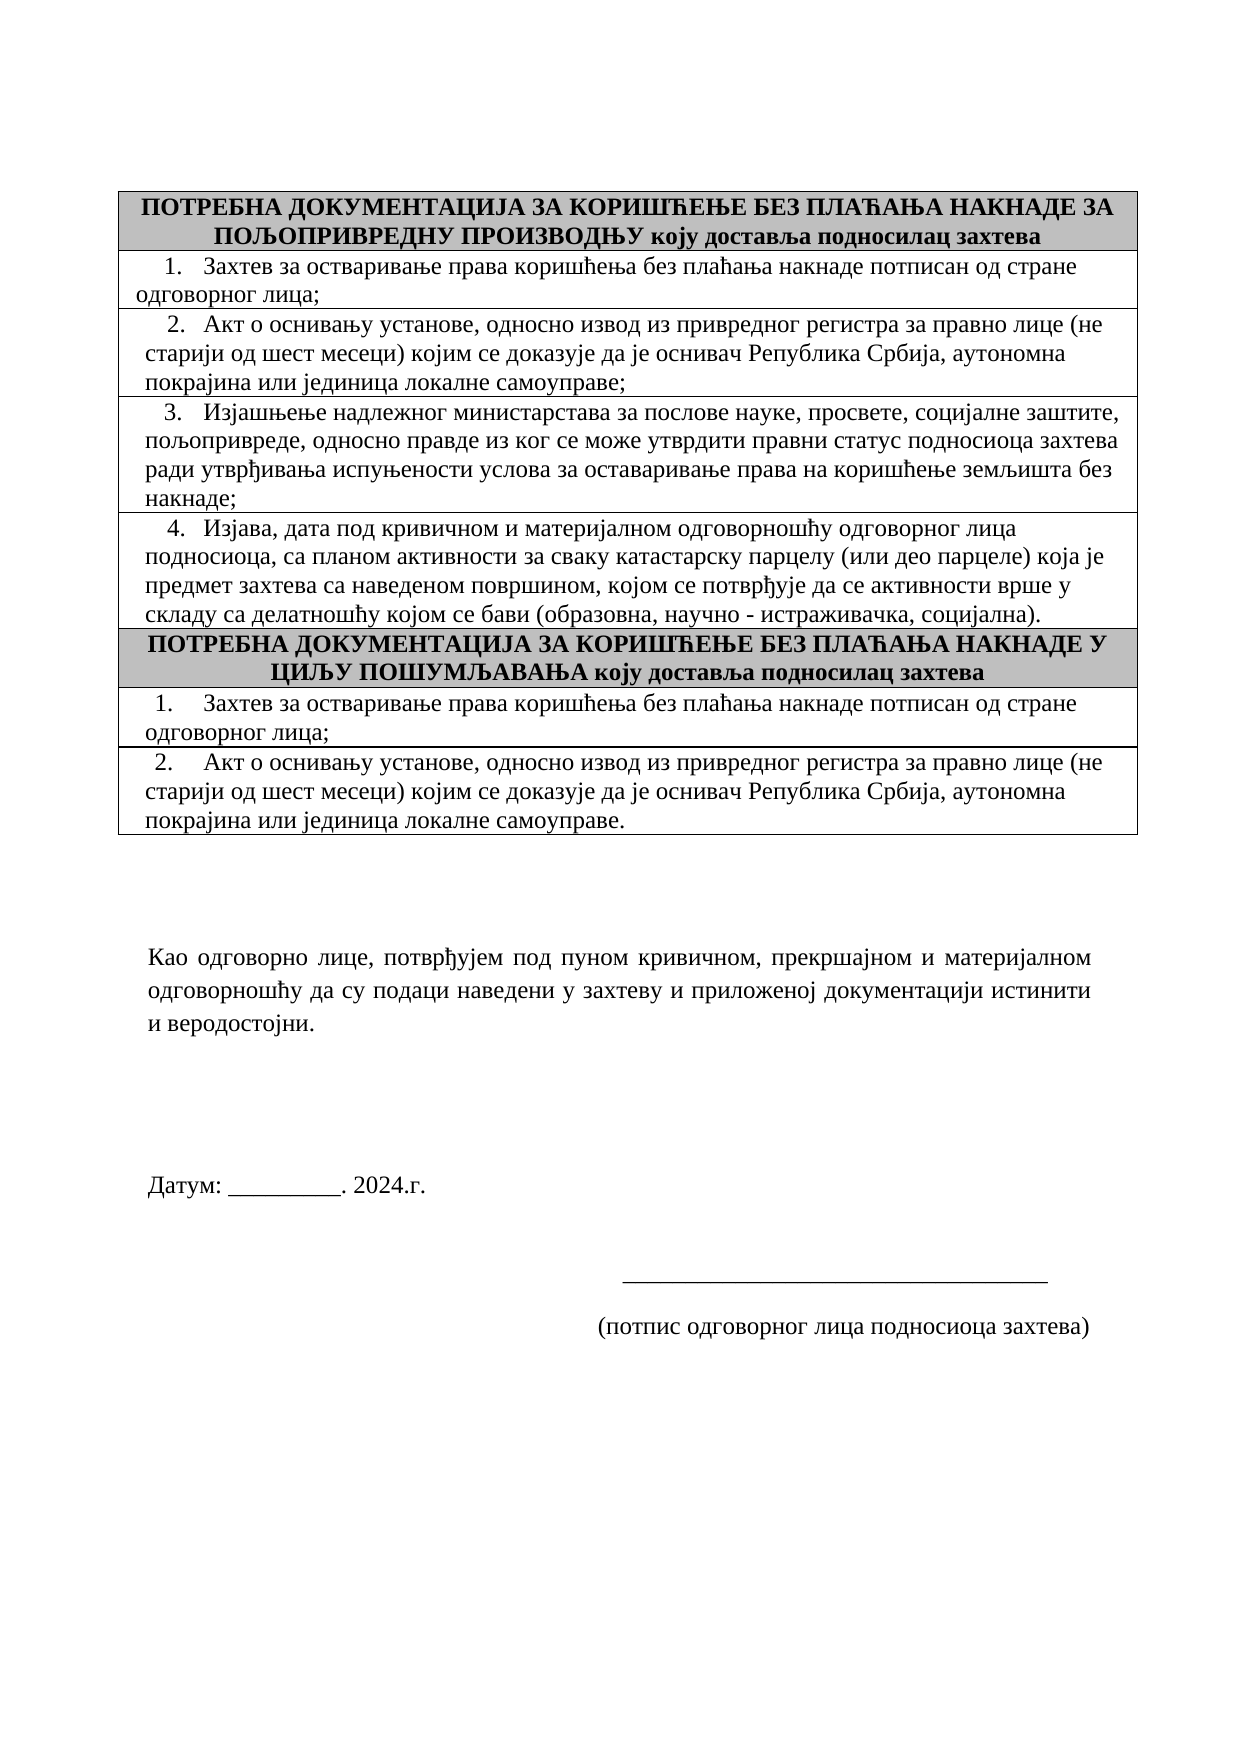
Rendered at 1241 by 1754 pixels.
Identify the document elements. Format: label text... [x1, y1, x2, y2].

table_cell ПОТРЕБНА ДОКУМЕНТАЦИЈА ЗА КОРИШЋЕЊЕ БЕЗ ПЛАЋАЊА НАКНАДЕ У ЦИЉУ ПОШУМЉАВАЊА коју доставља подносилац захтева [119, 629, 1137, 687]
table_cell Изјава, дата под кривичном и материјалном одговорношћу одговорног лица подносиоца, са планом активности за сваку катастарску парцелу (или део парцеле) која је предмет захтева са наведеном површином, којом се потврђује да се активности врше у складу са делатношћу којом се бави (образовна, научно - истраживачка, социјална). [119, 513, 1137, 628]
table_cell Акт о оснивању установе, односно извод из привредног регистра за правно лице (не старији од шест месеци) којим се доказује да је оснивач Република Србија, аутономна покрајина или јединица локалне самоуправе; [119, 309, 1137, 396]
text Датум: _________. 2024.г. [148, 1170, 1093, 1232]
table_cell Захтев за остваривање права коришћења без плаћања накнаде потписан од стране одговорног лица; [119, 251, 1137, 308]
table_header ПОТРЕБНА ДОКУМЕНТАЦИЈА ЗА КОРИШЋЕЊЕ БЕЗ ПЛАЋАЊА НАКНАДЕ ЗА ПОЉОПРИВРЕДНУ ПРОИЗВОДЊУ коју доставља подносилац захтева [119, 192, 1137, 250]
text __________________________________ [148, 1257, 1093, 1286]
text Као одговорно лице, потврђујем под пуном кривичном, прекршајном и материјалном одговорношћу да су подаци наведени у захтеву и приложеној документацији истинити и веродостојни. [148, 942, 1093, 1037]
table_cell Акт о оснивању установе, односно извод из привредног регистра за правно лице (не старији од шест месеци) којим се доказује да је оснивач Република Србија, аутономна покрајина или јединица локалне самоуправе. [119, 748, 1137, 834]
table_cell Захтев за остваривање права коришћења без плаћања накнаде потписан од стране одговорног лица; [119, 688, 1137, 746]
text (потпис одговорног лица подносиоца захтева) [148, 1311, 1093, 1339]
table_cell Изјашњење надлежног министарстава за послове науке, просвете, социјалне заштите, пољопривреде, односно правде из ког се може утврдити правни статус подносиоца захтева ради утврђивања испуњености услова за оставaривање права на коришћење земљишта без накнаде; [119, 397, 1137, 512]
